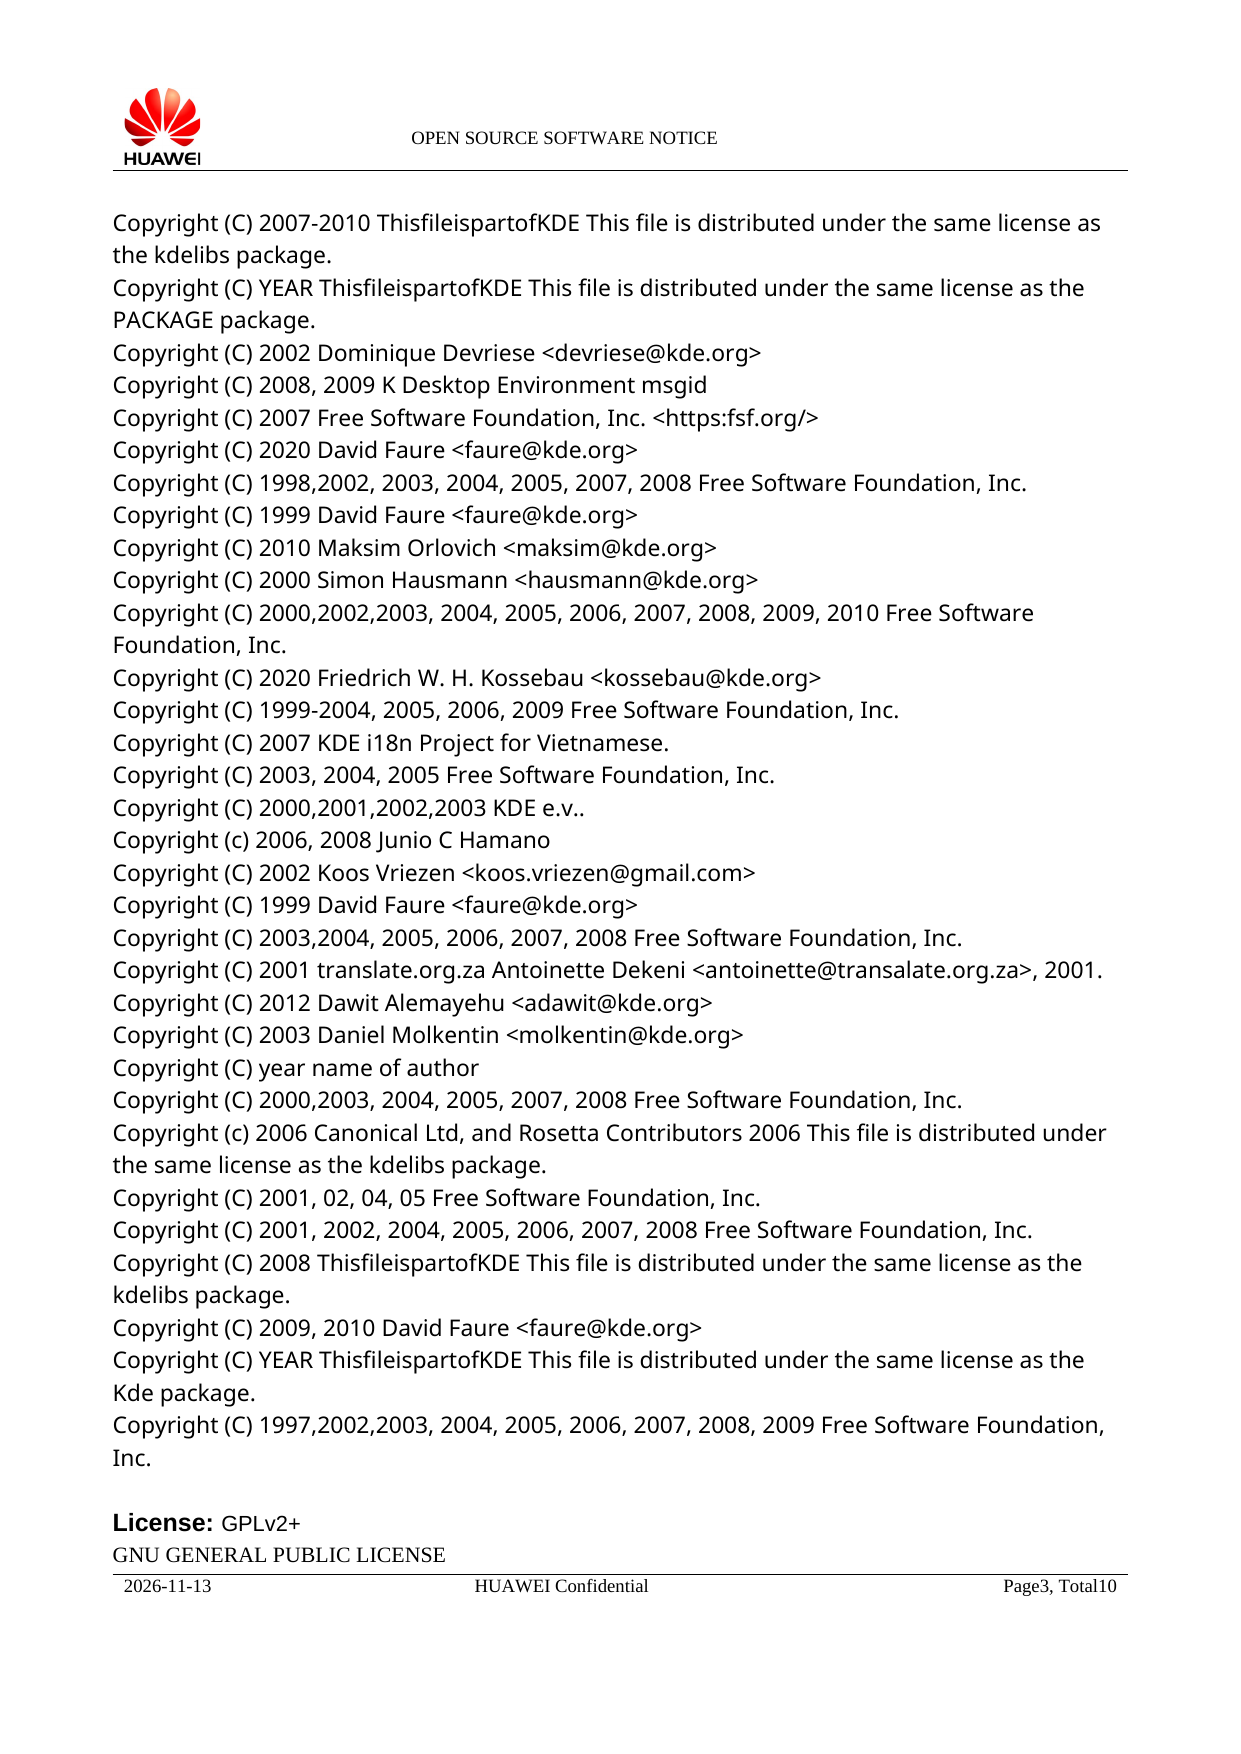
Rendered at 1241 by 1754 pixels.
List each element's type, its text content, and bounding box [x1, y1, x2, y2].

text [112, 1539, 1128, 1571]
picture [124, 88, 201, 165]
text License: GPLv2+ [112, 1506, 1128, 1539]
